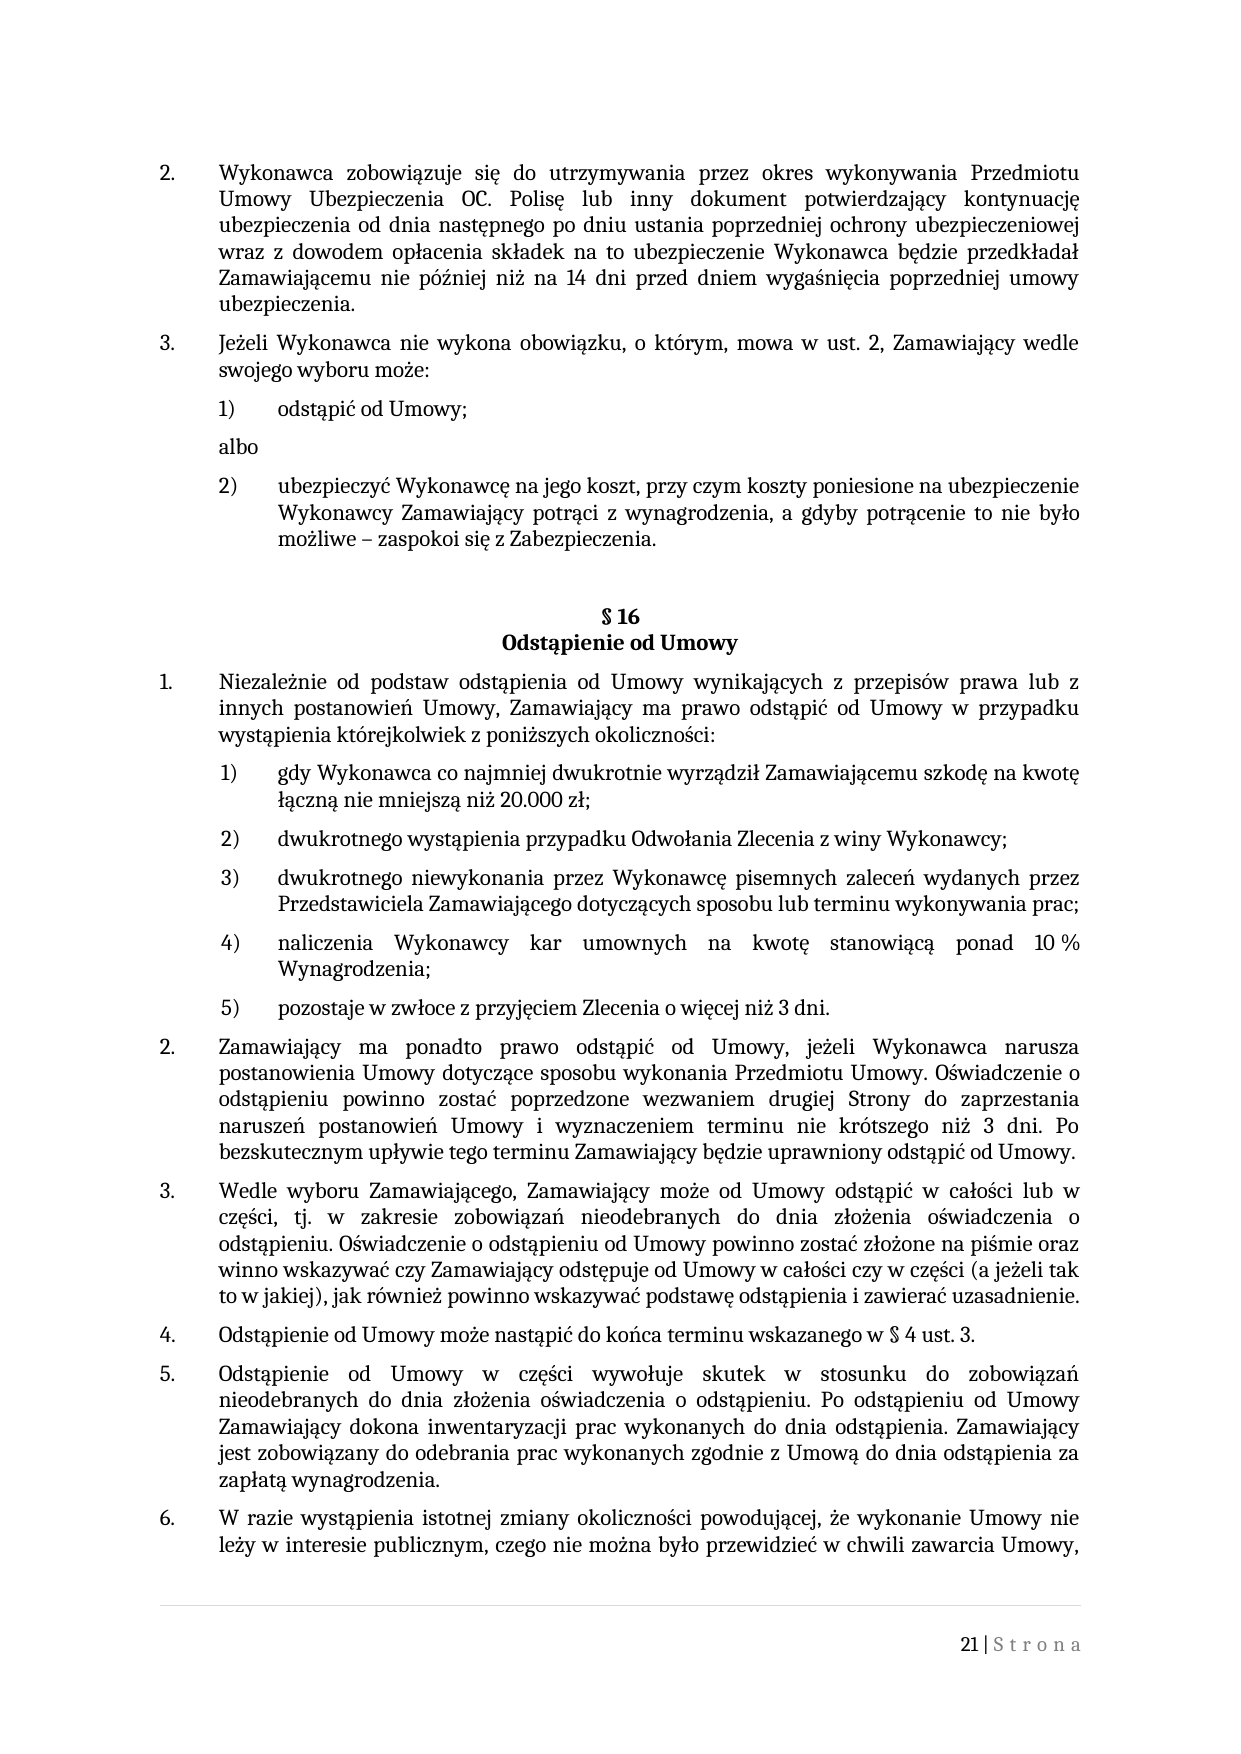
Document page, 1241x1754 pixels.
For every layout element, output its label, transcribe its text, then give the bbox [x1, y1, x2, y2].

list odstąpić od Umowy; [218, 395, 1081, 422]
list Zamawiający ma ponadto prawo odstąpić od Umowy, jeżeli Wykonawca narusza postanowienia Umowy dotyczące sposobu wykonania Przedmiotu Umowy. Oświadczenie o odstąpieniu powinno zostać poprzedzone wezwaniem drugiej Strony do zaprzestania naruszeń postanowień Umowy i wyznaczeniem terminu nie krótszego niż 3 dni. Po bezskutecznym upływie tego terminu Zamawiający będzie uprawniony odstąpić od Umowy. [159, 1033, 1081, 1165]
text § 16 Odstąpienie od Umowy [159, 603, 1081, 656]
list dwukrotnego wystąpienia przypadku Odwołania Zlecenia z winy Wykonawcy; [221, 825, 1081, 852]
list Niezależnie od podstaw odstąpienia od Umowy wynikających z przepisów prawa lub z innych postanowień Umowy, Zamawiający ma prawo odstąpić od Umowy w przypadku wystąpienia którejkolwiek z poniższych okoliczności: [159, 669, 1081, 748]
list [159, 1505, 1081, 1558]
list gdy Wykonawca co najmniej dwukrotnie wyrządził Zamawiającemu szkodę na kwotę łączną nie mniejszą niż 20.000 zł; [221, 760, 1081, 813]
list ubezpieczyć Wykonawcę na jego koszt, przy czym koszty poniesione na ubezpieczenie Wykonawcy Zamawiający potrąci z wynagrodzenia, a gdyby potrącenie to nie było możliwe – zaspokoi się z Zabezpieczenia. [218, 473, 1081, 552]
list Jeżeli Wykonawca nie wykona obowiązku, o którym, mowa w ust. 2, Zamawiający wedle swojego wyboru może: [159, 330, 1081, 383]
list Wedle wyboru Zamawiającego, Zamawiający może od Umowy odstąpić w całości lub w części, tj. w zakresie zobowiązań nieodebranych do dnia złożenia oświadczenia o odstąpieniu. Oświadczenie o odstąpieniu od Umowy powinno zostać złożone na piśmie oraz winno wskazywać czy Zamawiający odstępuje od Umowy w całości czy w części (a jeżeli tak to w jakiej), jak również powinno wskazywać podstawę odstąpienia i zawierać uzasadnienie. [159, 1178, 1081, 1309]
list dwukrotnego niewykonania przez Wykonawcę pisemnych zaleceń wydanych przez Przedstawiciela Zamawiającego dotyczących sposobu lub terminu wykonywania prac; [221, 864, 1081, 917]
list naliczenia Wykonawcy kar umownych na kwotę stanowiącą ponad 10 % Wynagrodzenia; [221, 929, 1081, 982]
list Odstąpienie od Umowy w części wywołuje skutek w stosunku do zobowiązań nieodebranych do dnia złożenia oświadczenia o odstąpieniu. Po odstąpieniu od Umowy Zamawiający dokona inwentaryzacji prac wykonanych do dnia odstąpienia. Zamawiający jest zobowiązany do odebrania prac wykonanych zgodnie z Umową do dnia odstąpienia za zapłatą wynagrodzenia. [159, 1361, 1081, 1493]
list Odstąpienie od Umowy może nastąpić do końca terminu wskazanego w § 4 ust. 3. [159, 1322, 1081, 1348]
text albo [218, 434, 1081, 461]
list pozostaje w zwłoce z przyjęciem Zlecenia o więcej niż 3 dni. [221, 995, 1081, 1021]
list Wykonawca zobowiązuje się do utrzymywania przez okres wykonywania Przedmiotu Umowy Ubezpieczenia OC. Polisę lub inny dokument potwierdzający kontynuację ubezpieczenia od dnia następnego po dniu ustania poprzedniej ochrony ubezpieczeniowej wraz z dowodem opłacenia składek na to ubezpieczenie Wykonawca będzie przedkładał Zamawiającemu nie później niż na 14 dni przed dniem wygaśnięcia poprzedniej umowy ubezpieczenia. [159, 159, 1081, 318]
